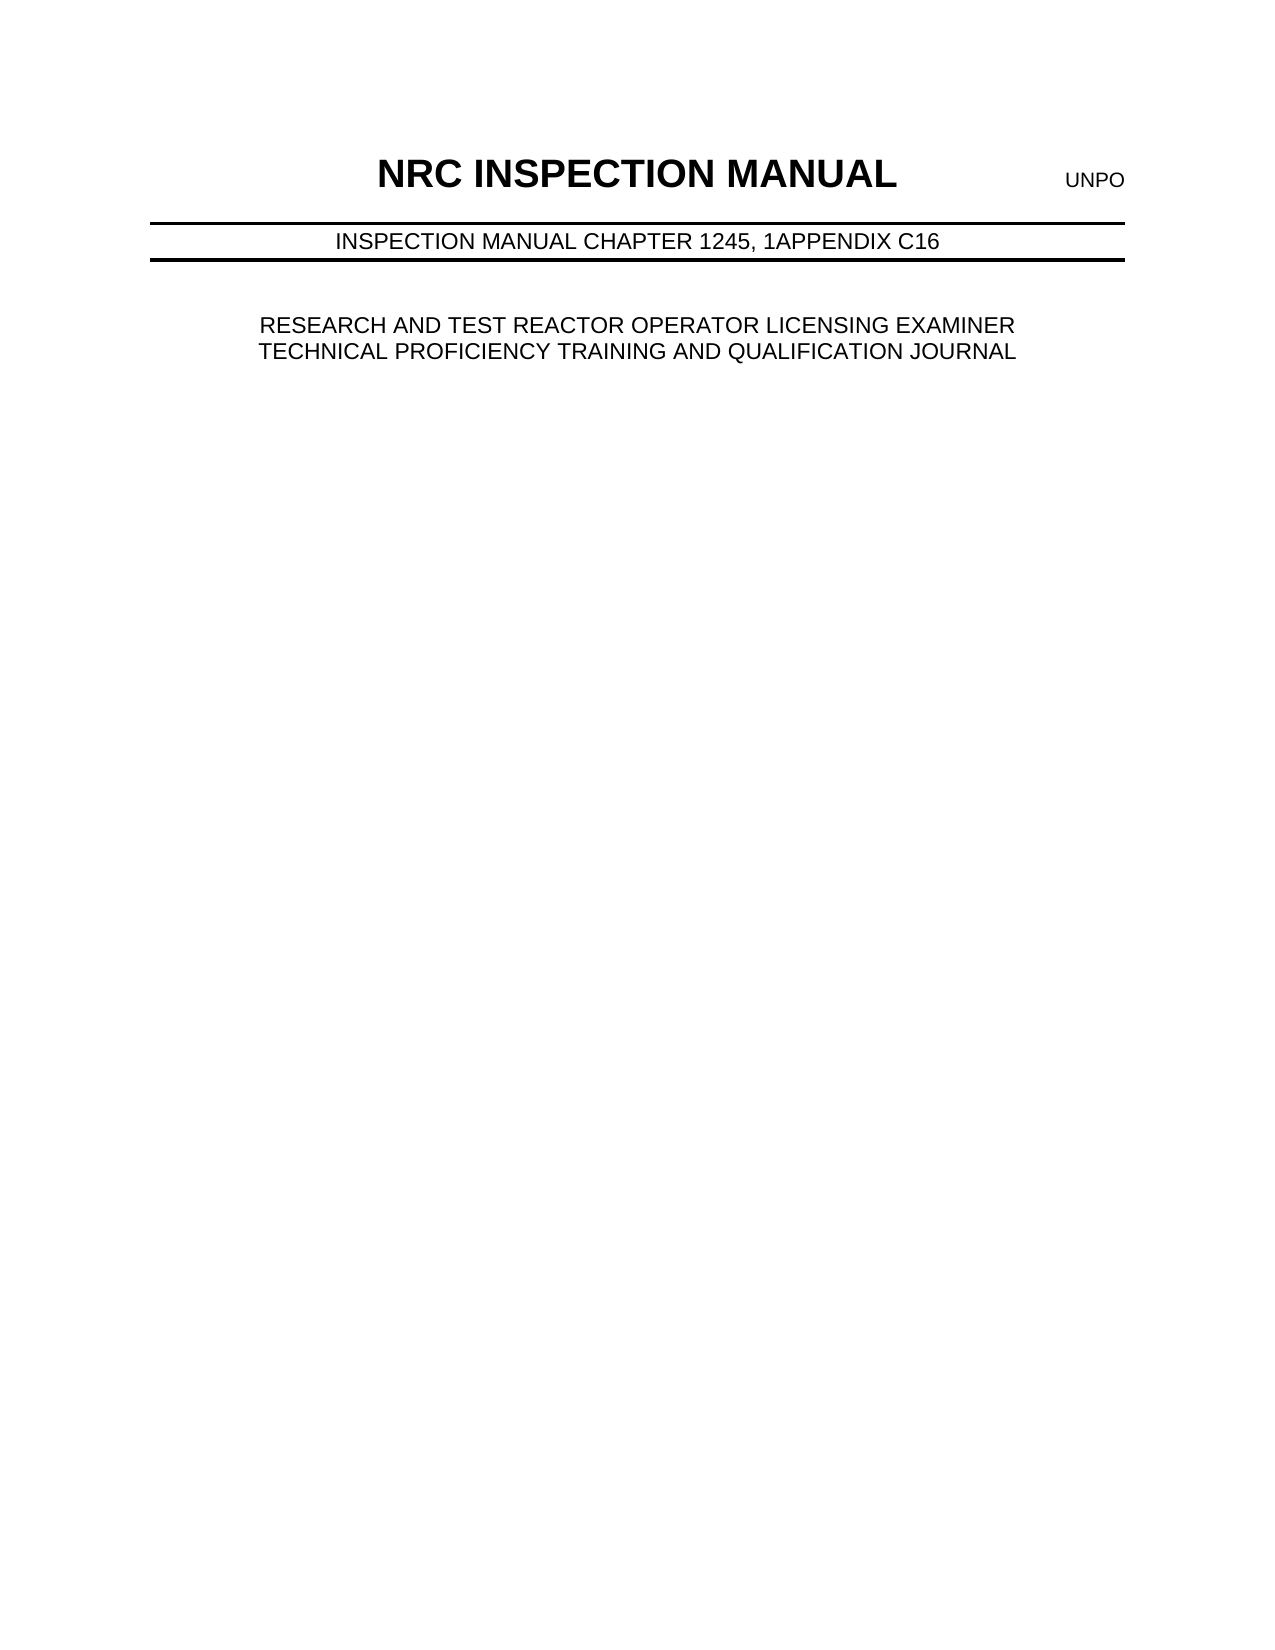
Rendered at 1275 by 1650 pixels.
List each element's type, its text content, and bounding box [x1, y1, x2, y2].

text RESEARCH AND TEST REACTOR OPERATOR LICENSING EXAMINER [150, 312, 1125, 338]
text NRC INSPECTION MANUAL UNPO [150, 150, 1125, 196]
text TECHNICAL PROFICIENCY TRAINING AND QUALIFICATION JOURNAL [150, 338, 1125, 364]
text INSPECTION MANUAL CHAPTER 1245, APPENDIX C16 [150, 225, 1125, 258]
